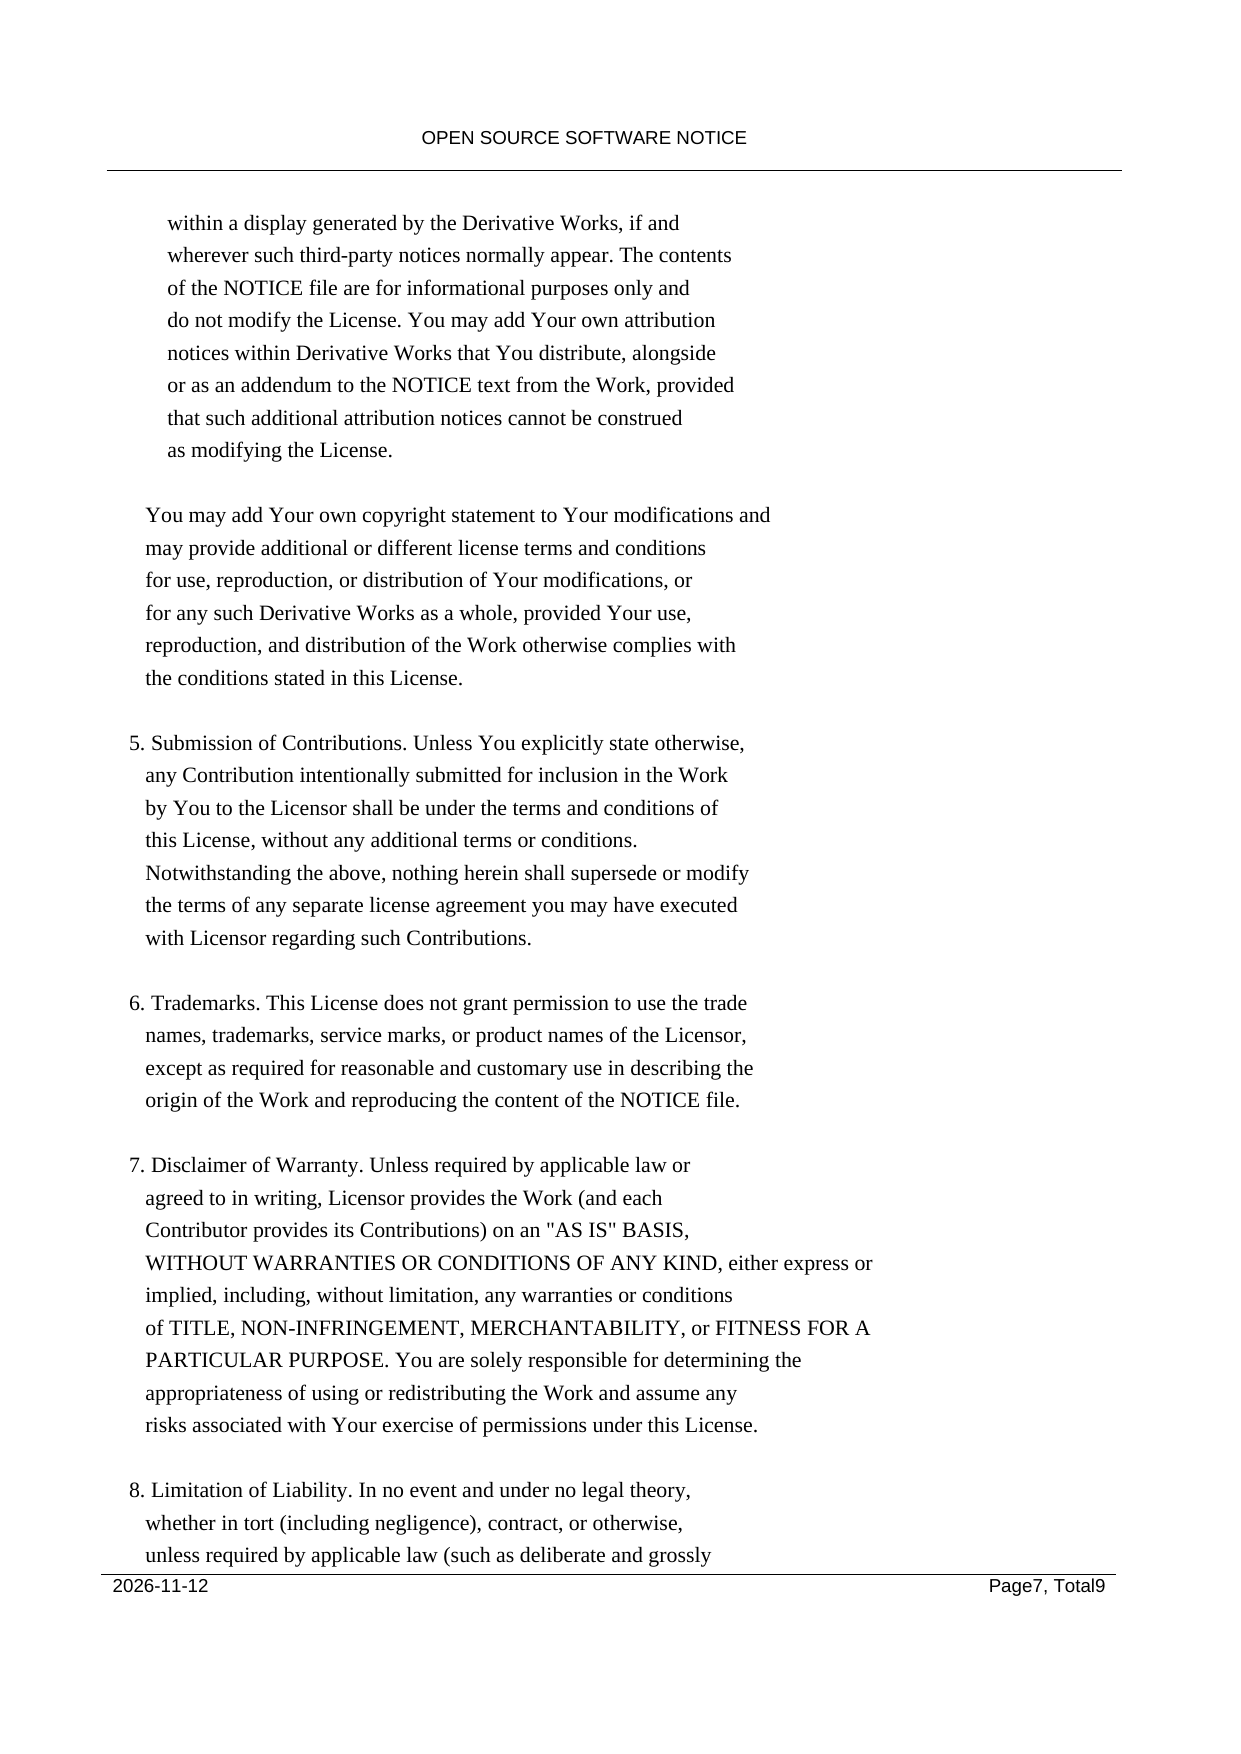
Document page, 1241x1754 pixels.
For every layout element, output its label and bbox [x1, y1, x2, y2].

text [112, 206, 1128, 1571]
